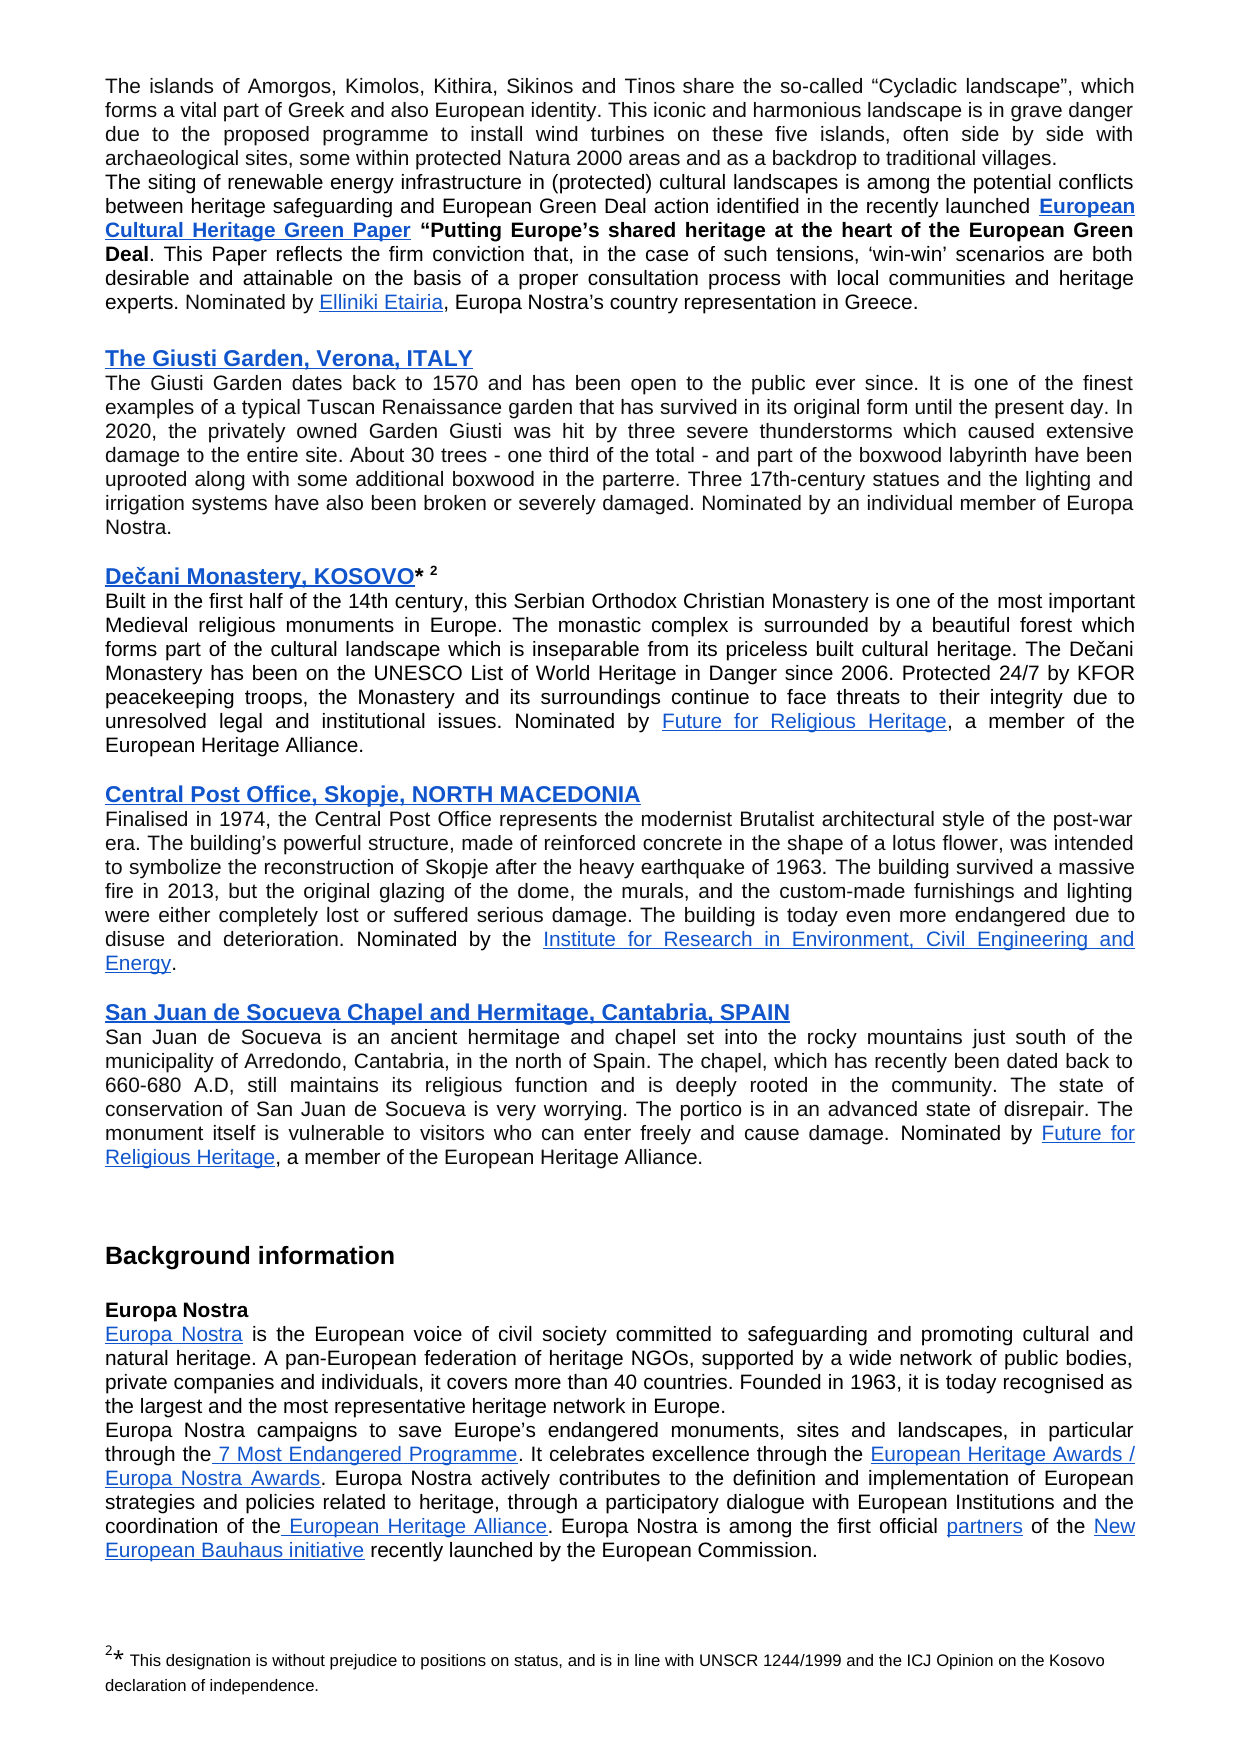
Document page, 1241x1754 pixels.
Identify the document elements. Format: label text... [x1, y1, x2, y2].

text Europa Nostra [105, 1298, 1135, 1322]
text The islands of Amorgos, Kimolos, Kithira, Sikinos and Tinos share the so-called “Cycladic landscape”, which forms a vital part of Greek and also European identity. This iconic and harmonious landscape is in grave danger due to the proposed programme to install wind turbines on these five islands, often side by side with archaeological sites, some within protected Natura 2000 areas and as a backdrop to traditional villages. [105, 74, 1135, 170]
text San Juan de Socueva is an ancient hermitage and chapel set into the rocky mountains just south of the municipality of Arredondo, Cantabria, in the north of Spain. The chapel, which has recently been dated back to 660-680 A.D, still maintains its religious function and is deeply rooted in the community. The state of conservation of San Juan de Socueva is very worrying. The portico is in an advanced state of disrepair. The monument itself is vulnerable to visitors who can enter freely and cause damage. Nominated by Future for Religious Heritage, a member of the European Heritage Alliance. [105, 1025, 1135, 1169]
text San Juan de Socueva Chapel and Hermitage, Cantabria, SPAIN [105, 999, 1135, 1025]
text Europa Nostra campaigns to save Europe’s endangered monuments, sites and landscapes, in particular through the 7 Most Endangered Programme. It celebrates excellence through the European Heritage Awards / Europa Nostra Awards. Europa Nostra actively contributes to the definition and implementation of European strategies and policies related to heritage, through a participatory dialogue with European Institutions and the coordination of the European Heritage Alliance. Europa Nostra is among the first official partners of the New European Bauhaus initiative recently launched by the European Commission. [105, 1418, 1135, 1562]
text Background information [105, 1241, 1135, 1269]
text Europa Nostra is the European voice of civil society committed to safeguarding and promoting cultural and natural heritage. A pan-European federation of heritage NGOs, supported by a wide network of public bodies, private companies and individuals, it covers more than 40 countries. Founded in 1963, it is today recognised as the largest and the most representative heritage network in Europe. [105, 1322, 1135, 1418]
text The Giusti Garden, Verona, ITALY [105, 345, 1135, 371]
text Central Post Office, Skopje, NORTH MACEDONIA [105, 781, 1135, 807]
text Dečani Monastery, KOSOVO* [105, 563, 1135, 589]
text The Giusti Garden dates back to 1570 and has been open to the public ever since. It is one of the finest examples of a typical Tuscan Renaissance garden that has survived in its original form until the present day. In 2020, the privately owned Garden Giusti was hit by three severe thunderstorms which caused extensive damage to the entire site. About 30 trees - one third of the total - and part of the boxwood labyrinth have been uprooted along with some additional boxwood in the parterre. Three 17th-century statues and the lighting and irrigation systems have also been broken or severely damaged. Nominated by an individual member of Europa Nostra. [105, 371, 1135, 539]
text Finalised in 1974, the Central Post Office represents the modernist Brutalist architectural style of the post-war era. The building’s powerful structure, made of reinforced concrete in the shape of a lotus flower, was intended to symbolize the reconstruction of Skopje after the heavy earthquake of 1963. The building survived a massive fire in 2013, but the original glazing of the dome, the murals, and the custom-made furnishings and lighting were either completely lost or suffered serious damage. The building is today even more endangered due to disuse and deterioration. Nominated by the Institute for Research in Environment, Civil Engineering and Energy. [105, 807, 1135, 975]
text The siting of renewable energy infrastructure in (protected) cultural landscapes is among the potential conflicts between heritage safeguarding and European Green Deal action identified in the recently launched European Cultural Heritage Green Paper “Putting Europe’s shared heritage at the heart of the European Green Deal. This Paper reflects the firm conviction that, in the case of such tensions, ‘win-win’ scenarios are both desirable and attainable on the basis of a proper consultation process with local communities and heritage experts. Nominated by Elliniki Etairia, Europa Nostra’s country representation in Greece. [105, 170, 1135, 313]
text Built in the first half of the 14th century, this Serbian Orthodox Christian Monastery is one of the most important Medieval religious monuments in Europe. The monastic complex is surrounded by a beautiful forest which forms part of the cultural landscape which is inseparable from its priceless built cultural heritage. The Dečani Monastery has been on the UNESCO List of World Heritage in Danger since 2006. Protected 24/7 by KFOR peacekeeping troops, the Monastery and its surroundings continue to face threats to their integrity due to unresolved legal and institutional issues. Nominated by Future for Religious Heritage, a member of the European Heritage Alliance. [105, 589, 1135, 757]
